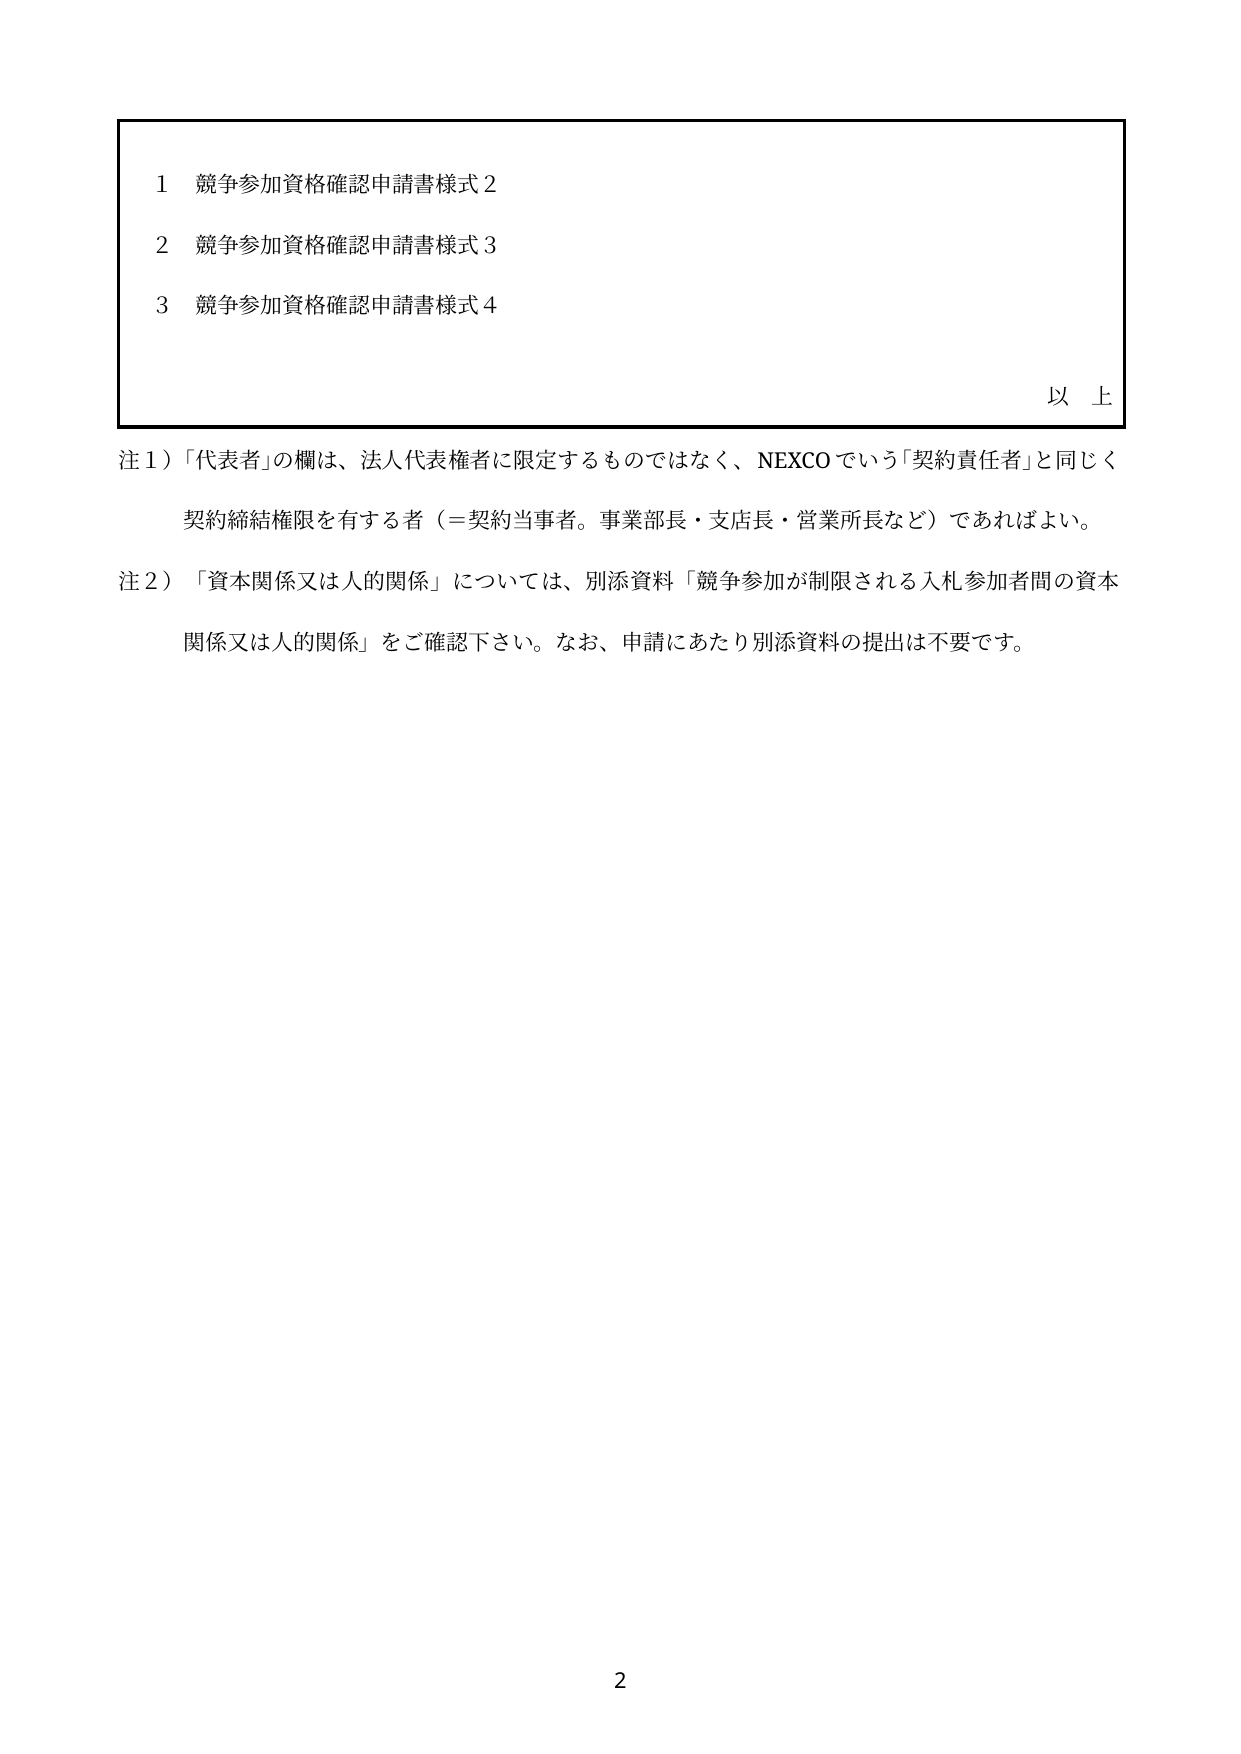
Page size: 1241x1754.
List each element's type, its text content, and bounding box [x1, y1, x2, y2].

text 注２）「資本関係又は人的関係」については、別添資料「競争参加が制限される入札参加者間の資本関係又は人的関係」をご確認下さい。なお、申請にあたり別添資料の提出は不要です。 [118, 550, 1122, 671]
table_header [120, 122, 1123, 425]
text 注１）｢代表者｣の欄は、法人代表権者に限定するものではなく、NEXCOでいう｢契約責任者｣と同じく契約締結権限を有する者（＝契約当事者。事業部長・支店長・営業所長など）であればよい。 [118, 429, 1122, 550]
